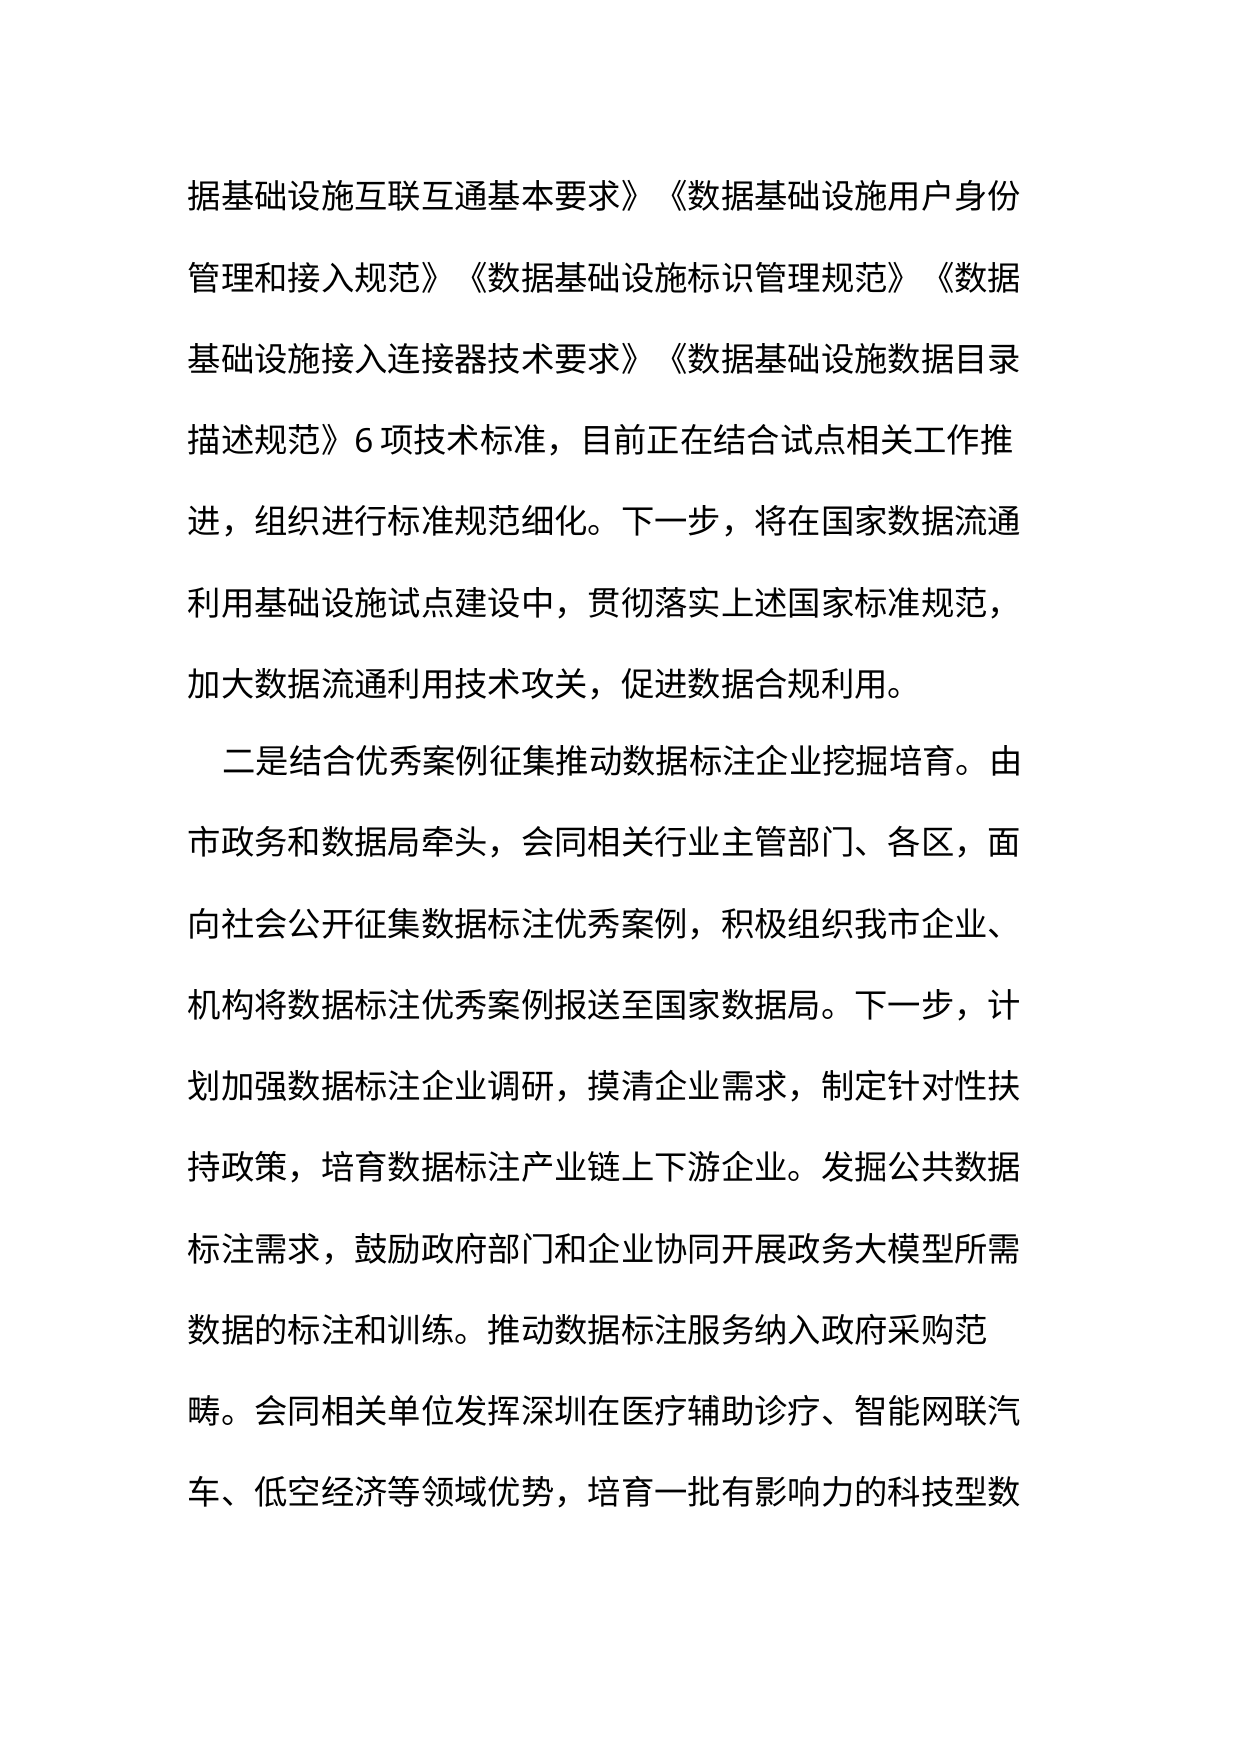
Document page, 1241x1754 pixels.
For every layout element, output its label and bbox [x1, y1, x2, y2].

text [187, 162, 1053, 714]
text [187, 726, 1053, 1523]
